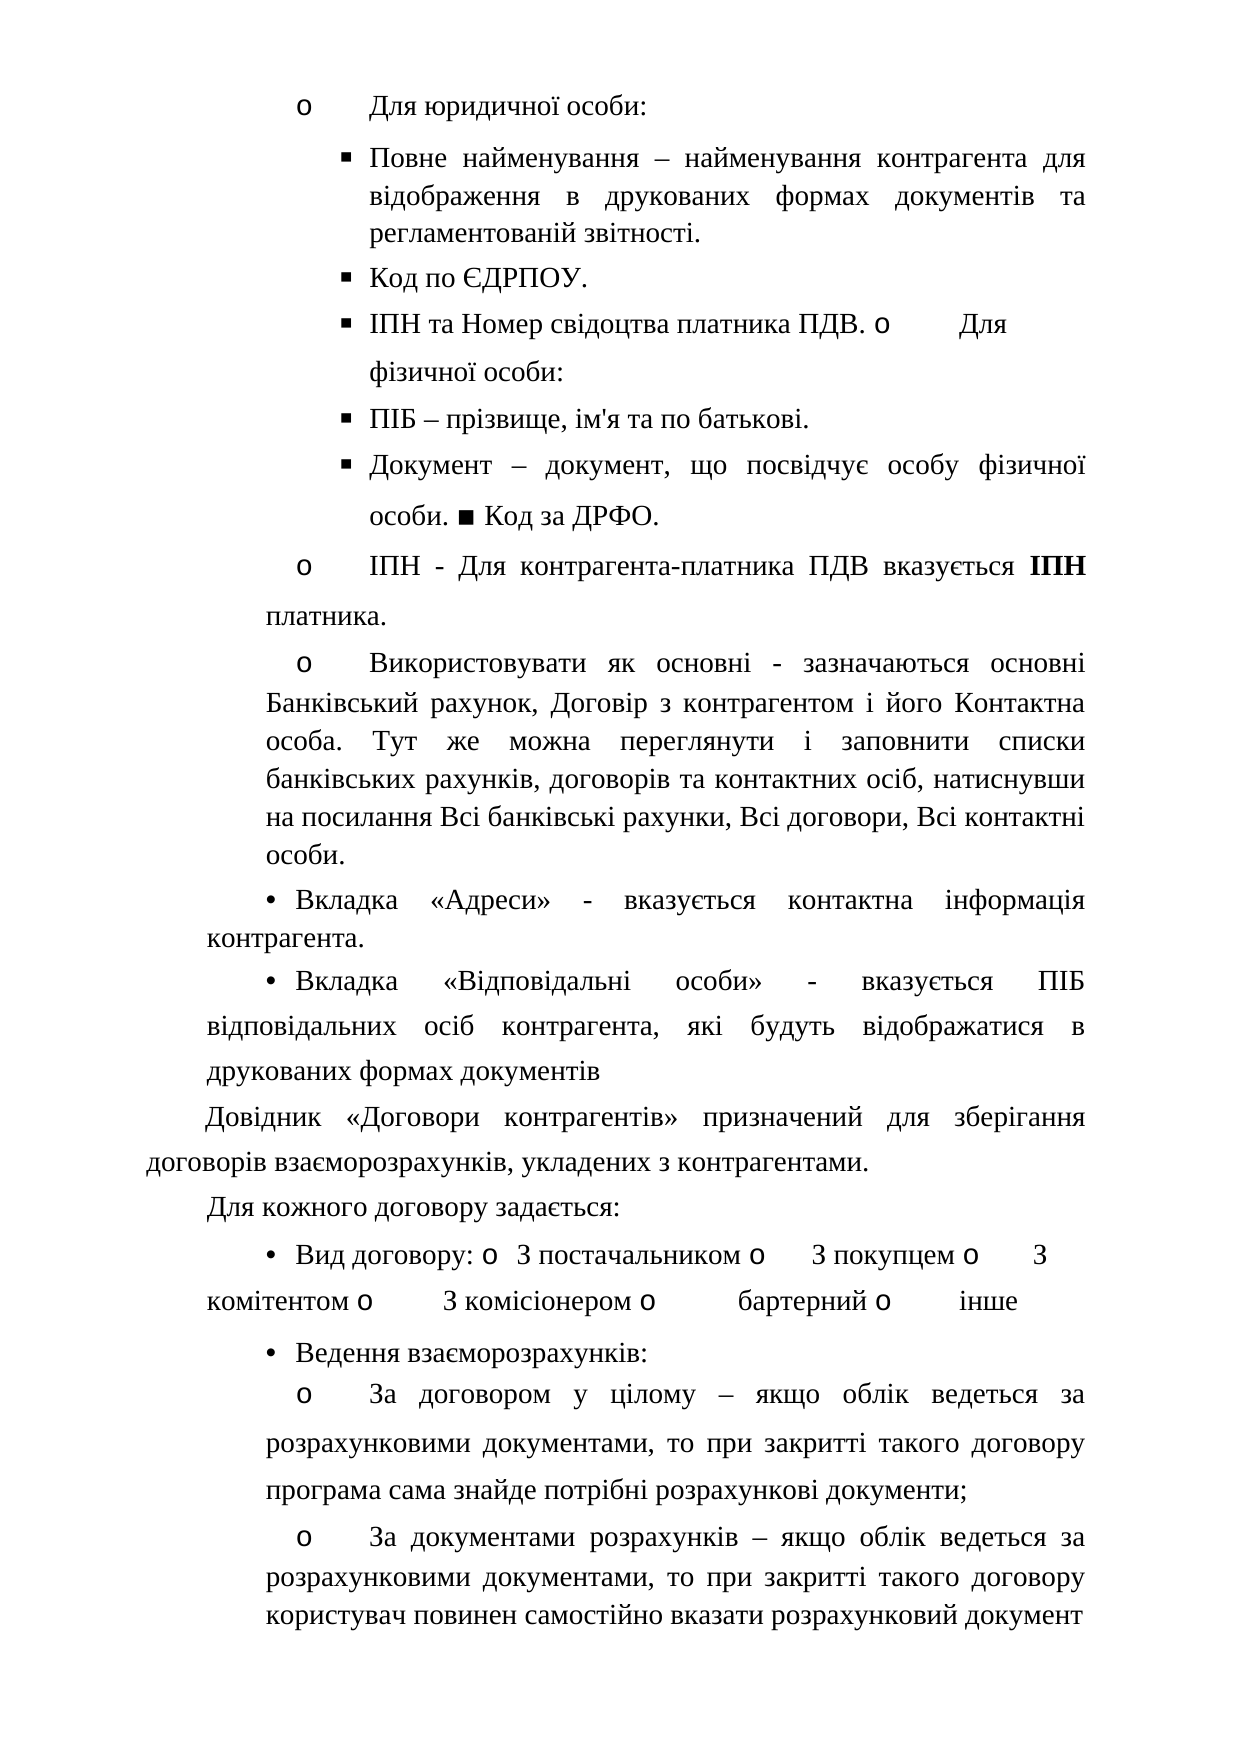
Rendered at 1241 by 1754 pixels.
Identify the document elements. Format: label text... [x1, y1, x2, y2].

text Для кожного договору задається: [207, 1189, 1086, 1223]
list Вкладка «Адреси» - вказується контактна інформація контрагента. [207, 882, 1086, 953]
list Вкладка «Відповідальні особи» - вказується ПІБ відповідальних осіб контрагента, які будуть відображатися в друкованих формах документів [207, 963, 1086, 1087]
text Довідник «Договори контрагентів» призначений для зберігання договорів взаєморозрахунків, укладених з контрагентами. [146, 1099, 1086, 1177]
list Код по ЄДРПОУ. [335, 261, 1086, 294]
list ІПН та Номер свідоцтва платника ПДВ. o Для фізичної особи: [335, 306, 1086, 387]
list ІПН - Для контрагента-платника ПДВ вказується ІПН платника. [266, 548, 1086, 631]
list Використовувати як основні - зазначаються основні Банківський рахунок, Договір з контрагентом і його Контактна особа. Тут же можна переглянути і заповнити списки банківських рахунків, договорів та контактних осіб, натиснувши на посилання Всі банківські рахунки, Всі договори, Всі контактні особи. [266, 645, 1086, 870]
list За договором у цілому – якщо облік ведеться за розрахунковими документами, то при закритті такого договору програма сама знайде потрібні розрахункові документи; [266, 1376, 1086, 1506]
list Документ – документ, що посвідчує особу фізичної особи. ▪ Код за ДРФО. [335, 447, 1086, 533]
list Ведення взаєморозрахунків: [207, 1335, 1086, 1369]
list ПІБ – прізвище, ім'я та по батькові. [335, 401, 1086, 435]
list Повне найменування – найменування контрагента для відображення в друкованих формах документів та регламентованій звітності. [335, 140, 1086, 249]
list За документами розрахунків – якщо облік ведеться за розрахунковими документами, то при закритті такого договору користувач повинен самостійно вказати розрахунковий документ [266, 1519, 1086, 1630]
list Вид договору: o З постачальником o З покупцем o З комітентом o З комісіонером o бартерний o інше [207, 1237, 1086, 1319]
list Для юридичної особи: [266, 88, 1086, 124]
